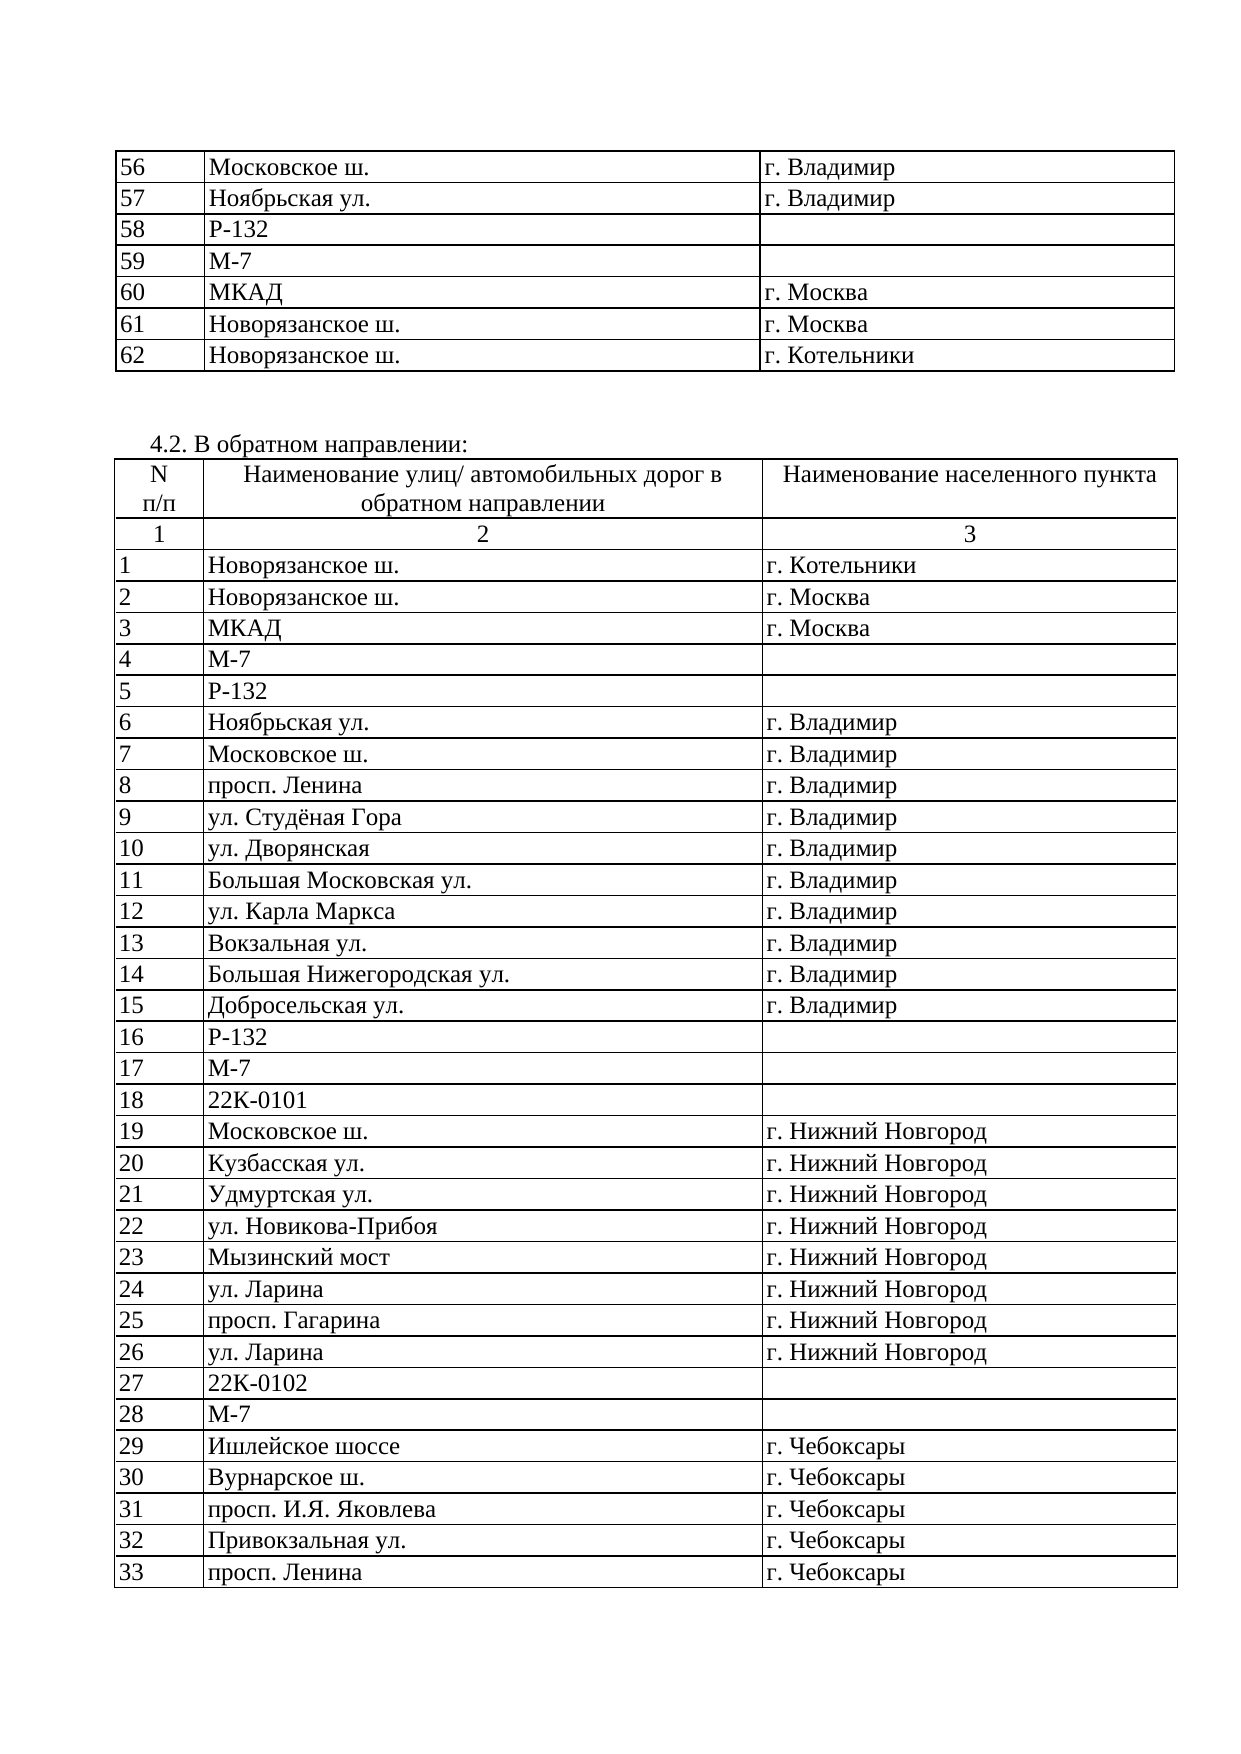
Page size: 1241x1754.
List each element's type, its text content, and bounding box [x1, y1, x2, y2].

table_cell г. Котельники [761, 340, 1174, 370]
table_cell [763, 1366, 1177, 1398]
table_cell 56 [117, 152, 204, 181]
table_cell 2 [115, 581, 203, 611]
table_cell 18 [115, 1084, 203, 1115]
table_cell 60 [117, 277, 204, 307]
table_cell [763, 1052, 1177, 1083]
table_cell Вокзальная ул. [204, 928, 762, 957]
table_cell [761, 246, 1174, 276]
table_cell 61 [117, 309, 204, 339]
table_cell 19 [115, 1116, 203, 1146]
table_cell г. Нижний Новгород [763, 1335, 1177, 1366]
table_cell 22К-0102 [204, 1368, 762, 1398]
table_cell г. Чебоксары [763, 1555, 1177, 1587]
table_cell Ноябрьская ул. [205, 183, 759, 213]
table_cell Большая Нижегородская ул. [204, 959, 762, 989]
table_cell 5 [115, 675, 203, 706]
table_cell 10 [115, 833, 203, 863]
table_cell г. Владимир [763, 895, 1177, 926]
table_cell 23 [115, 1242, 203, 1272]
table_cell 31 [115, 1493, 203, 1524]
table_cell 32 [115, 1525, 203, 1555]
table_cell просп. И.Я. Яковлева [204, 1494, 762, 1524]
table_cell 3 [115, 613, 203, 643]
table_cell Новорязанское ш. [205, 340, 759, 370]
table_cell 1 [115, 518, 203, 548]
table_cell Р-132 [204, 676, 762, 706]
table_cell ул. Карла Маркса [204, 896, 762, 926]
table_cell ул. Студёная Гора [204, 802, 762, 832]
table_cell 3 [763, 517, 1177, 548]
table_cell г. Чебоксары [763, 1524, 1177, 1555]
table_cell [763, 674, 1177, 706]
table_cell Ишлейское шоссе [204, 1431, 762, 1461]
table_cell [763, 643, 1177, 674]
table_cell 29 [115, 1430, 203, 1461]
table_cell 16 [115, 1021, 203, 1052]
table_cell 26 [115, 1336, 203, 1366]
table_cell 27 [115, 1368, 203, 1398]
table_cell МКАД [204, 613, 762, 643]
table_cell Р-132 [204, 1022, 762, 1052]
table_cell Новорязанское ш. [205, 309, 759, 339]
table_cell г. Владимир [763, 863, 1177, 894]
table_cell М-7 [205, 246, 759, 276]
table_cell г. Москва [761, 277, 1174, 307]
table_cell г. Москва [761, 309, 1174, 339]
table_cell 22К-0101 [204, 1085, 762, 1115]
table_cell ул. Новикова-Прибоя [204, 1211, 762, 1241]
table_cell 25 [115, 1305, 203, 1335]
table_cell г. Владимир [761, 183, 1174, 213]
table_cell г. Владимир [763, 800, 1177, 832]
table_cell г. Нижний Новгород [763, 1115, 1177, 1146]
table_cell просп. Гагарина [204, 1305, 762, 1335]
table_cell просп. Ленина [204, 770, 762, 800]
table_cell [763, 1398, 1177, 1429]
table_cell М-7 [204, 645, 762, 674]
table_cell 8 [115, 770, 203, 800]
table_cell 2 [204, 519, 762, 548]
table_cell г. Чебоксары [763, 1461, 1177, 1492]
table_cell Вурнарское ш. [204, 1462, 762, 1492]
table_cell МКАД [205, 277, 759, 307]
table_cell 1 [115, 550, 203, 580]
table_cell Мызинский мост [204, 1242, 762, 1272]
table_cell 15 [115, 990, 203, 1020]
table_cell Московское ш. [204, 1116, 762, 1146]
table_cell Новорязанское ш. [204, 550, 762, 580]
table_cell г. Москва [763, 580, 1177, 611]
table_cell 9 [115, 801, 203, 832]
table_cell 28 [115, 1399, 203, 1429]
table_cell Московское ш. [204, 739, 762, 769]
text 4.2. В обратном направлении: [150, 429, 1090, 458]
table_cell Добросельская ул. [204, 991, 762, 1020]
table_cell 4 [115, 644, 203, 674]
table_header Наименование населенного пункта [763, 460, 1177, 517]
table_header N п/п [115, 460, 203, 517]
table_cell просп. Ленина [204, 1557, 762, 1587]
table_cell 11 [115, 864, 203, 894]
table_cell 12 [115, 896, 203, 926]
table_cell Большая Московская ул. [204, 865, 762, 894]
table_cell г. Нижний Новгород [763, 1241, 1177, 1272]
table_cell Кузбасская ул. [204, 1148, 762, 1178]
table_cell 24 [115, 1273, 203, 1303]
table_cell г. Чебоксары [763, 1429, 1177, 1461]
table_cell г. Нижний Новгород [763, 1178, 1177, 1209]
table_cell г. Владимир [763, 926, 1177, 957]
table_cell г. Котельники [763, 549, 1177, 580]
table_cell г. Нижний Новгород [763, 1146, 1177, 1178]
table_cell г. Владимир [763, 989, 1177, 1020]
table_cell 21 [115, 1179, 203, 1209]
table_cell [763, 1020, 1177, 1052]
table_cell Новорязанское ш. [204, 582, 762, 611]
table_cell г. Нижний Новгород [763, 1209, 1177, 1241]
table_cell 62 [117, 340, 204, 370]
table_cell 33 [115, 1556, 203, 1587]
table_cell Московское ш. [205, 152, 759, 181]
table_cell ул. Дворянская [204, 833, 762, 863]
table_cell ул. Ларина [204, 1274, 762, 1303]
table_cell М-7 [204, 1053, 762, 1083]
table_cell Ноябрьская ул. [204, 707, 762, 737]
table_cell 30 [115, 1462, 203, 1492]
table_header Наименование улиц/ автомобильных дорог в обратном направлении [204, 460, 762, 517]
table_cell г. Владимир [763, 706, 1177, 737]
table_cell г. Нижний Новгород [763, 1272, 1177, 1303]
table_cell [763, 1083, 1177, 1115]
table_cell г. Владимир [763, 832, 1177, 863]
table_cell г. Владимир [763, 958, 1177, 989]
table_cell 14 [115, 959, 203, 989]
table_cell 7 [115, 738, 203, 769]
table_cell 58 [117, 215, 204, 244]
table_cell 59 [117, 246, 204, 276]
table_cell г. Владимир [761, 152, 1174, 181]
table_cell М-7 [204, 1400, 762, 1429]
table_cell Привокзальная ул. [204, 1525, 762, 1555]
table_cell г. Владимир [763, 737, 1177, 769]
table_cell [761, 215, 1174, 244]
table_cell 57 [117, 183, 204, 213]
table_cell 17 [115, 1053, 203, 1083]
table_cell ул. Ларина [204, 1337, 762, 1366]
table_cell Р-132 [205, 215, 759, 244]
table_cell г. Москва [763, 611, 1177, 643]
table_cell 13 [115, 927, 203, 957]
table_cell г. Владимир [763, 769, 1177, 800]
table_cell Удмуртская ул. [204, 1179, 762, 1209]
table_cell 22 [115, 1210, 203, 1241]
table_cell 6 [115, 707, 203, 737]
table_cell 20 [115, 1147, 203, 1178]
table_cell г. Нижний Новгород [763, 1304, 1177, 1335]
table_cell г. Чебоксары [763, 1492, 1177, 1524]
